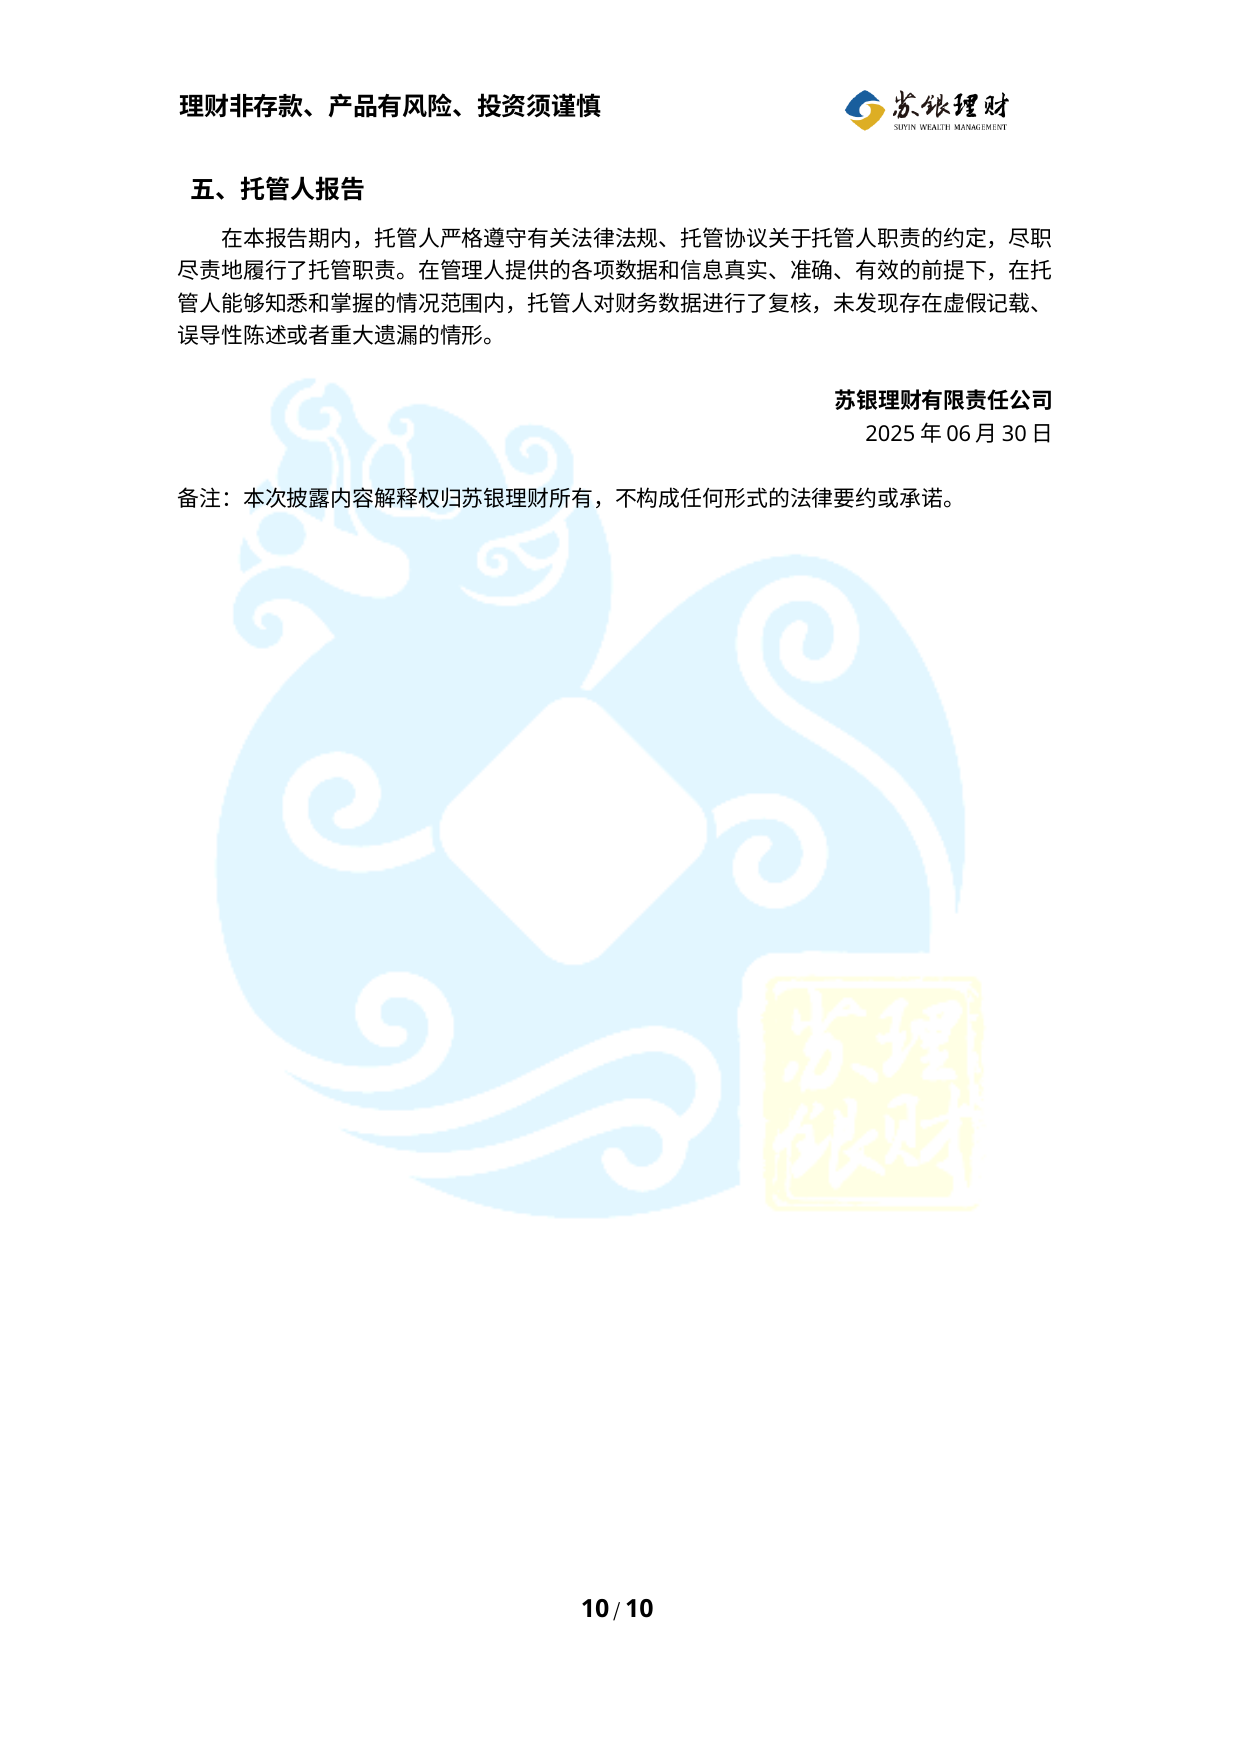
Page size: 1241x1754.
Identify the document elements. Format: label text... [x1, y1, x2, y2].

text 备注：本次披露内容解释权归苏银理财所有，不构成任何形式的法律要约或承诺。 [177, 481, 1053, 513]
text 苏银理财有限责任公司 [177, 383, 1053, 416]
text 在本报告期内，托管人严格遵守有关法律法规、托管协议关于托管人职责的约定，尽职尽责地履行了托管职责。在管理人提供的各项数据和信息真实、准确、有效的前提下，在托管人能够知悉和掌握的情况范围内，托管人对财务数据进行了复核，未发现存在虚假记载、误导性陈述或者重大遗漏的情形。 [177, 221, 1053, 351]
picture [820, 72, 1039, 143]
subtitle 五、托管人报告 [190, 156, 1053, 221]
text 2025年06月30日 [177, 416, 1053, 448]
